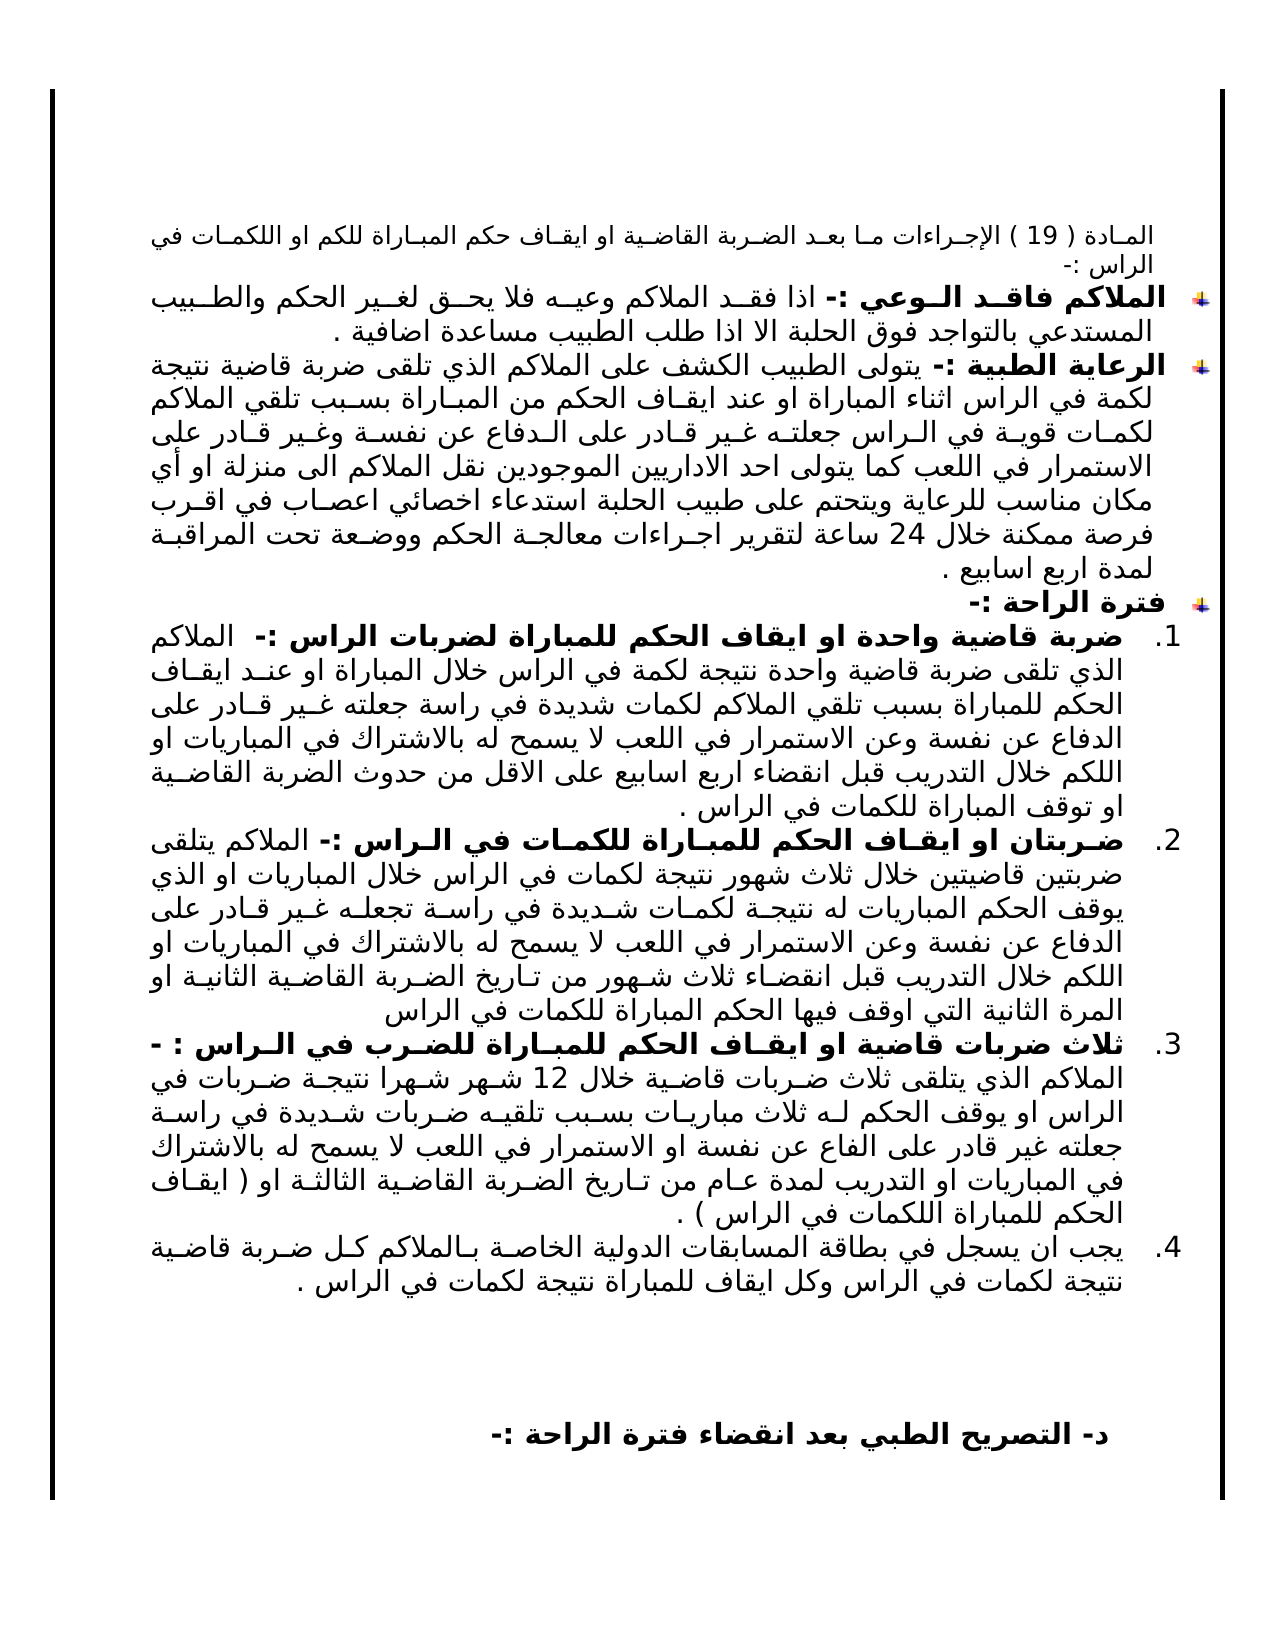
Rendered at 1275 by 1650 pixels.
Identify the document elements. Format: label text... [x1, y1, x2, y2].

list الملاكم فاقد الوعي :- اذا فقد الملاكم وعيه فلا يحق لغير الحكم والطبيب المستدعي بالتواجد فوق الحلبة الا اذا طلب الطبيب مساعدة اضافية . [150, 280, 1192, 348]
list الرعاية الطبية :- يتولى الطبيب الكشف على الملاكم الذي تلقى ضربة قاضية نتيجة لكمة في الراس اثناء المباراة او عند ايقاف الحكم من المباراة بسبب تلقي الملاكم لكمات قوية في الراس جعلته غير قادر على الدفاع عن نفسة وغير قادر على الاستمرار في اللعب كما يتولى احد الاداريين الموجودين نقل الملاكم الى منزلة او أي مكان مناسب للرعاية ويتحتم على طبيب الحلبة استدعاء اخصائي اعصاب في اقرب فرصة ممكنة خلال 24 ساعة لتقرير اجراءات معالجة الحكم ووضعة تحت المراقبة لمدة اربع اسابيع . [150, 348, 1192, 586]
picture [1192, 358, 1210, 375]
list فترة الراحة :- [150, 586, 1192, 619]
picture [1192, 596, 1210, 613]
list ضربتان او ايقاف الحكم للمباراة للكمات في الراس :- الملاكم يتلقى ضربتين قاضيتين خلال ثلاث شهور نتيجة لكمات في الراس خلال المباريات او الذي يوقف الحكم المباريات له نتيجة لكمات شديدة في راسة تجعله غير قادر على الدفاع عن نفسة وعن الاستمرار في اللعب لا يسمح له بالاشتراك في المباريات او اللكم خلال التدريب قبل انقضاء ثلاث شهور من تاريخ الضربة القاضية الثانية او المرة الثانية التي اوقف فيها الحكم المباراة للكمات في الراس [150, 823, 1154, 1027]
text المادة ( 19 ) الإجراءات ما بعد الضربة القاضية او ايقاف حكم المباراة للكم او اللكمات في الراس :- [150, 222, 1154, 280]
picture [1192, 290, 1210, 307]
list ثلاث ضربات قاضية او ايقاف الحكم للمباراة للضرب في الراس : - الملاكم الذي يتلقى ثلاث ضربات قاضية خلال 12 شهر شهرا نتيجة ضربات في الراس او يوقف الحكم له ثلاث مباريات بسبب تلقيه ضربات شديدة في راسة جعلته غير قادر على الفاع عن نفسة او الاستمرار في اللعب لا يسمح له بالاشتراك في المباريات او التدريب لمدة عام من تاريخ الضربة القاضية الثالثة او ( ايقاف الحكم للمباراة اللكمات في الراس ) . [150, 1027, 1154, 1231]
list ضربة قاضية واحدة او ايقاف الحكم للمباراة لضربات الراس :- الملاكم الذي تلقى ضربة قاضية واحدة نتيجة لكمة في الراس خلال المباراة او عند ايقاف الحكم للمباراة بسبب تلقي الملاكم لكمات شديدة في راسة جعلته غير قادر على الدفاع عن نفسة وعن الاستمرار في اللعب لا يسمح له بالاشتراك في المباريات او اللكم خلال التدريب قبل انقضاء اربع اسابيع على الاقل من حدوث الضربة القاضية او توقف المباراة للكمات في الراس . [150, 619, 1154, 823]
list يجب ان يسجل في بطاقة المسابقات الدولية الخاصة بالملاكم كل ضربة قاضية نتيجة لكمات في الراس وكل ايقاف للمباراة نتيجة لكمات في الراس . [150, 1231, 1154, 1299]
list د- التصريح الطبي بعد انقضاء فترة الراحة :- [150, 1418, 1110, 1452]
